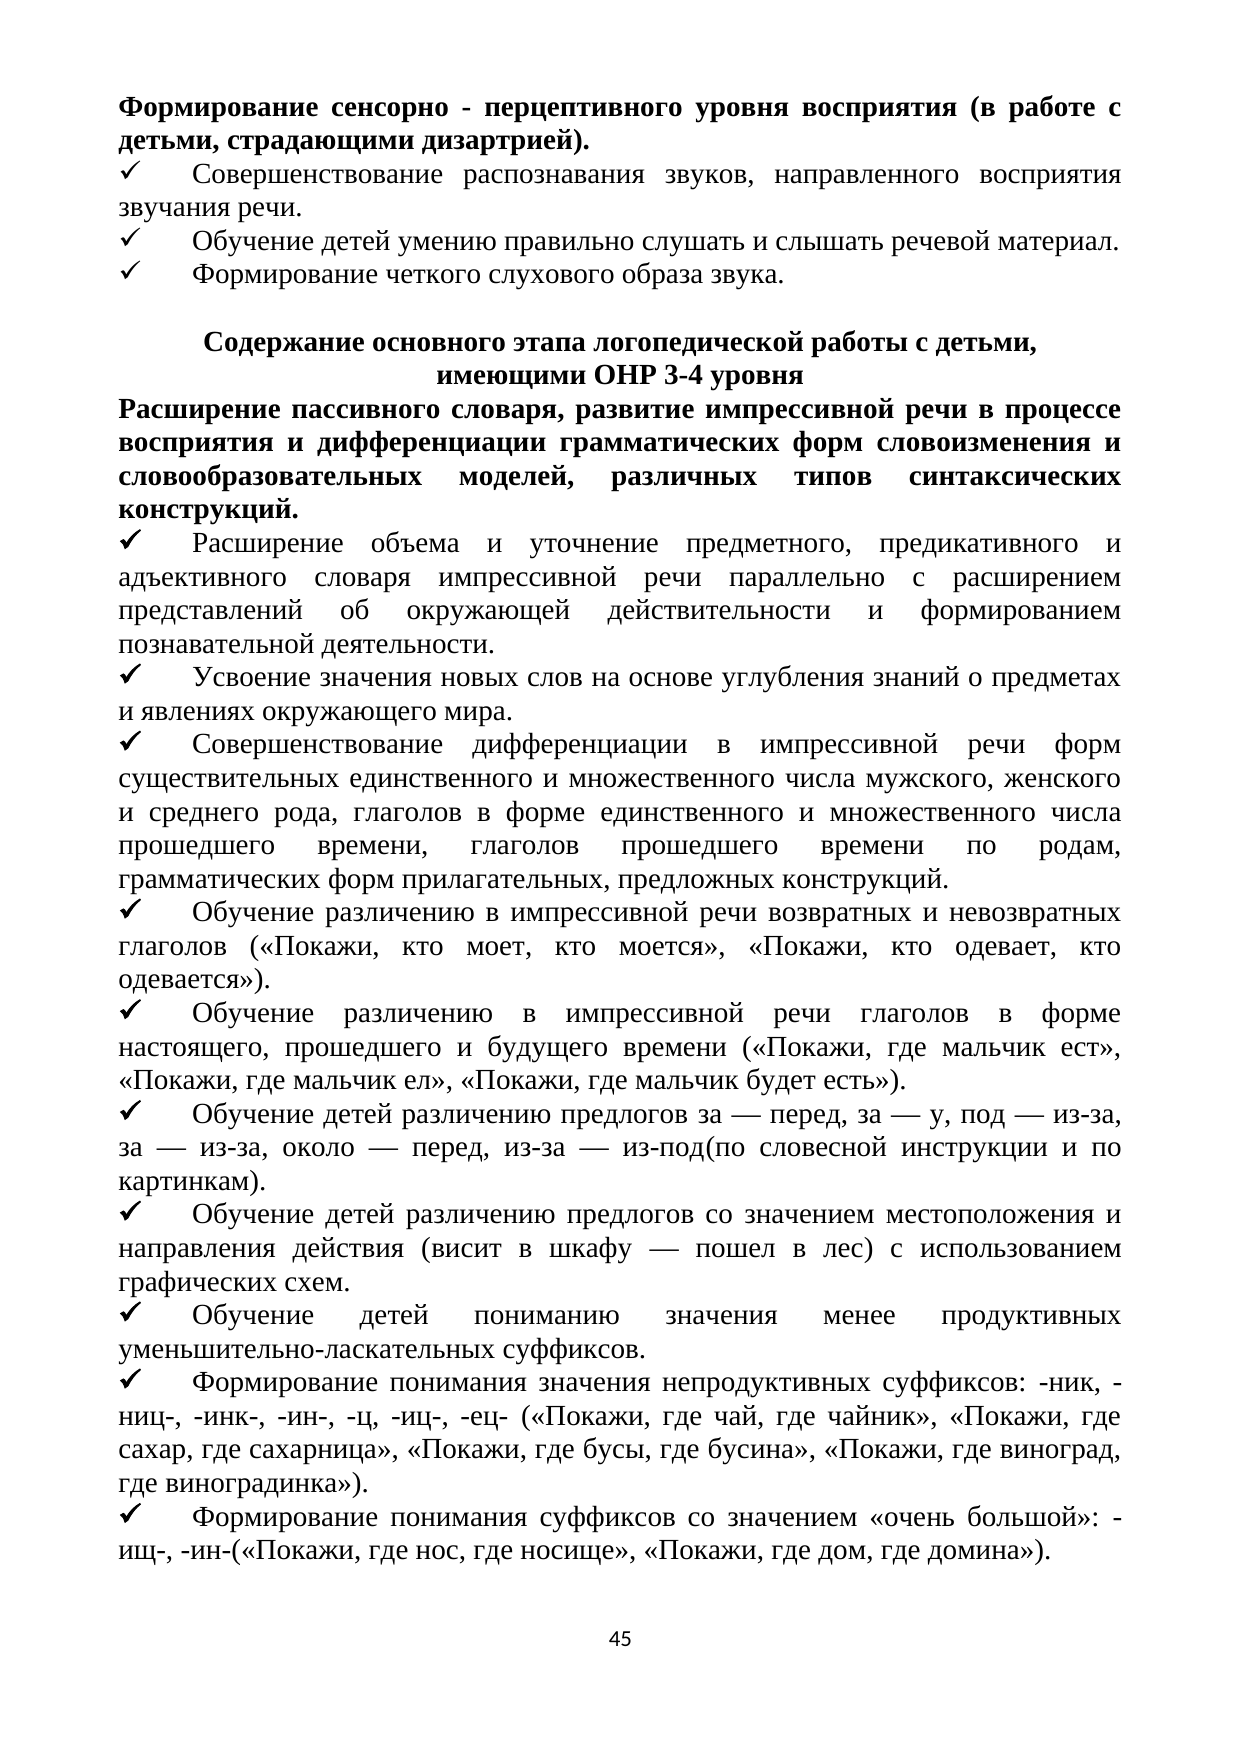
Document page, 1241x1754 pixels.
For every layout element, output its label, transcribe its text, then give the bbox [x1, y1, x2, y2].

list Обучение различению в импрессивной речи глаголов в форме настоящего, прошедшего и будущего времени («Покажи, где мальчик ест», «Покажи, где мальчик ел», «Покажи, где мальчик будет есть»). [118, 995, 1122, 1096]
list Обучение детей пониманию значения менее продуктивных уменьшительно-ласкательных суффиксов. [118, 1297, 1122, 1364]
list Формирование понимания значения непродуктивных суффиксов: -ник, -ниц-, -инк-, -ин-, -ц, -иц-, -ец- («Покажи, где чай, где чайник», «Покажи, где сахар, где сахарница», «Покажи, где бусы, где бусина», «Покажи, где виноград, где виноградинка»). [118, 1364, 1122, 1499]
list Обучение различению в импрессивной речи возвратных и невозвратных глаголов («Покажи, кто моет, кто моется», «Покажи, кто одевает, кто одевается»). [118, 894, 1122, 995]
list Формирование четкого слухового образа звука. [118, 257, 1122, 290]
text Содержание основного этапа логопедической работы с детьми, [118, 324, 1122, 357]
list Обучение детей различению предлогов со значением местоположения и направления действия (висит в шкафу — пошел в лес) с использованием графических схем. [118, 1196, 1122, 1297]
list Обучение детей различению предлогов за — перед, за — у, под — из-за, за — из-за, около — перед, из-за — из-под(по словесной инструкции и по картинкам). [118, 1096, 1122, 1196]
list Совершенствование дифференциации в импрессивной речи форм существительных единственного и множественного числа мужского, женского и среднего рода, глаголов в форме единственного и множественного числа прошедшего времени, глаголов прошедшего времени по родам, грамматических форм прилагательных, предложных конструкций. [118, 726, 1122, 894]
list Совершенствование распознавания звуков, направленного восприятия звучания речи. [118, 156, 1122, 223]
list Формирование понимания суффиксов со значением «очень большой»: -ищ-, -ин-(«Покажи, где нос, где носище», «Покажи, где дом, где домина»). [118, 1499, 1122, 1566]
list Усвоение значения новых слов на основе углубления знаний о предметах и явлениях окружающего мира. [118, 659, 1122, 726]
text Формирование сенсорно - перцептивного уровня восприятия (в работе с детьми, страдающими дизартрией). [118, 89, 1122, 156]
list Расширение объема и уточнение предметного, предикативного и адъективного словаря импрессивной речи параллельно с расширением представлений об окружающей действительности и формированием познавательной деятельности. [118, 525, 1122, 659]
list Обучение детей умению правильно слушать и слышать речевой материал. [118, 223, 1122, 257]
text Расширение пассивного словаря, развитие импрессивной речи в процессе восприятия и дифференциации грамматических форм словоизменения и словообразовательных моделей, различных типов синтаксических конструкций. [118, 391, 1122, 525]
text имеющими ОНР 3-4 уровня [118, 357, 1122, 391]
